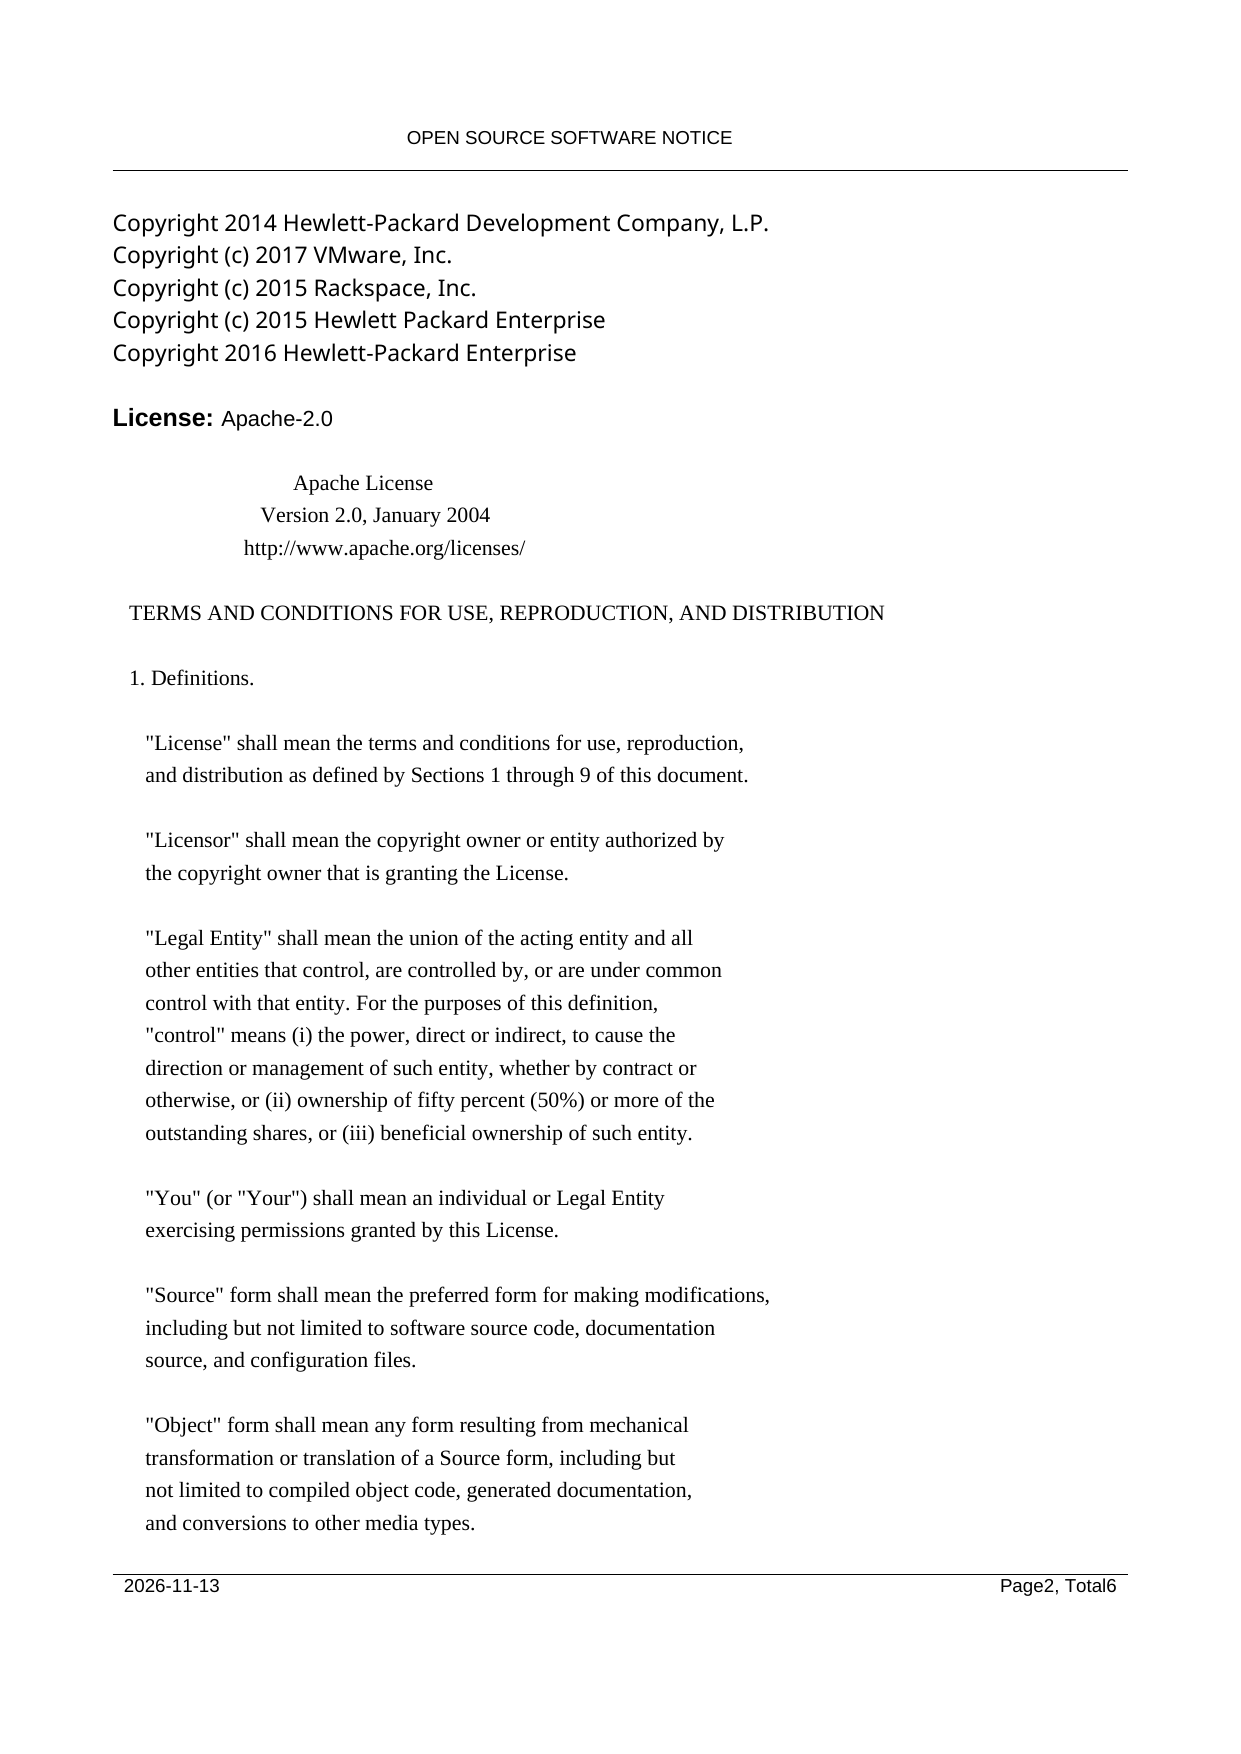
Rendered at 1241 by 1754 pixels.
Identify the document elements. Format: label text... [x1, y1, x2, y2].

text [112, 434, 1128, 1539]
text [112, 206, 1128, 401]
text License: Apache-2.0 [112, 401, 1128, 434]
